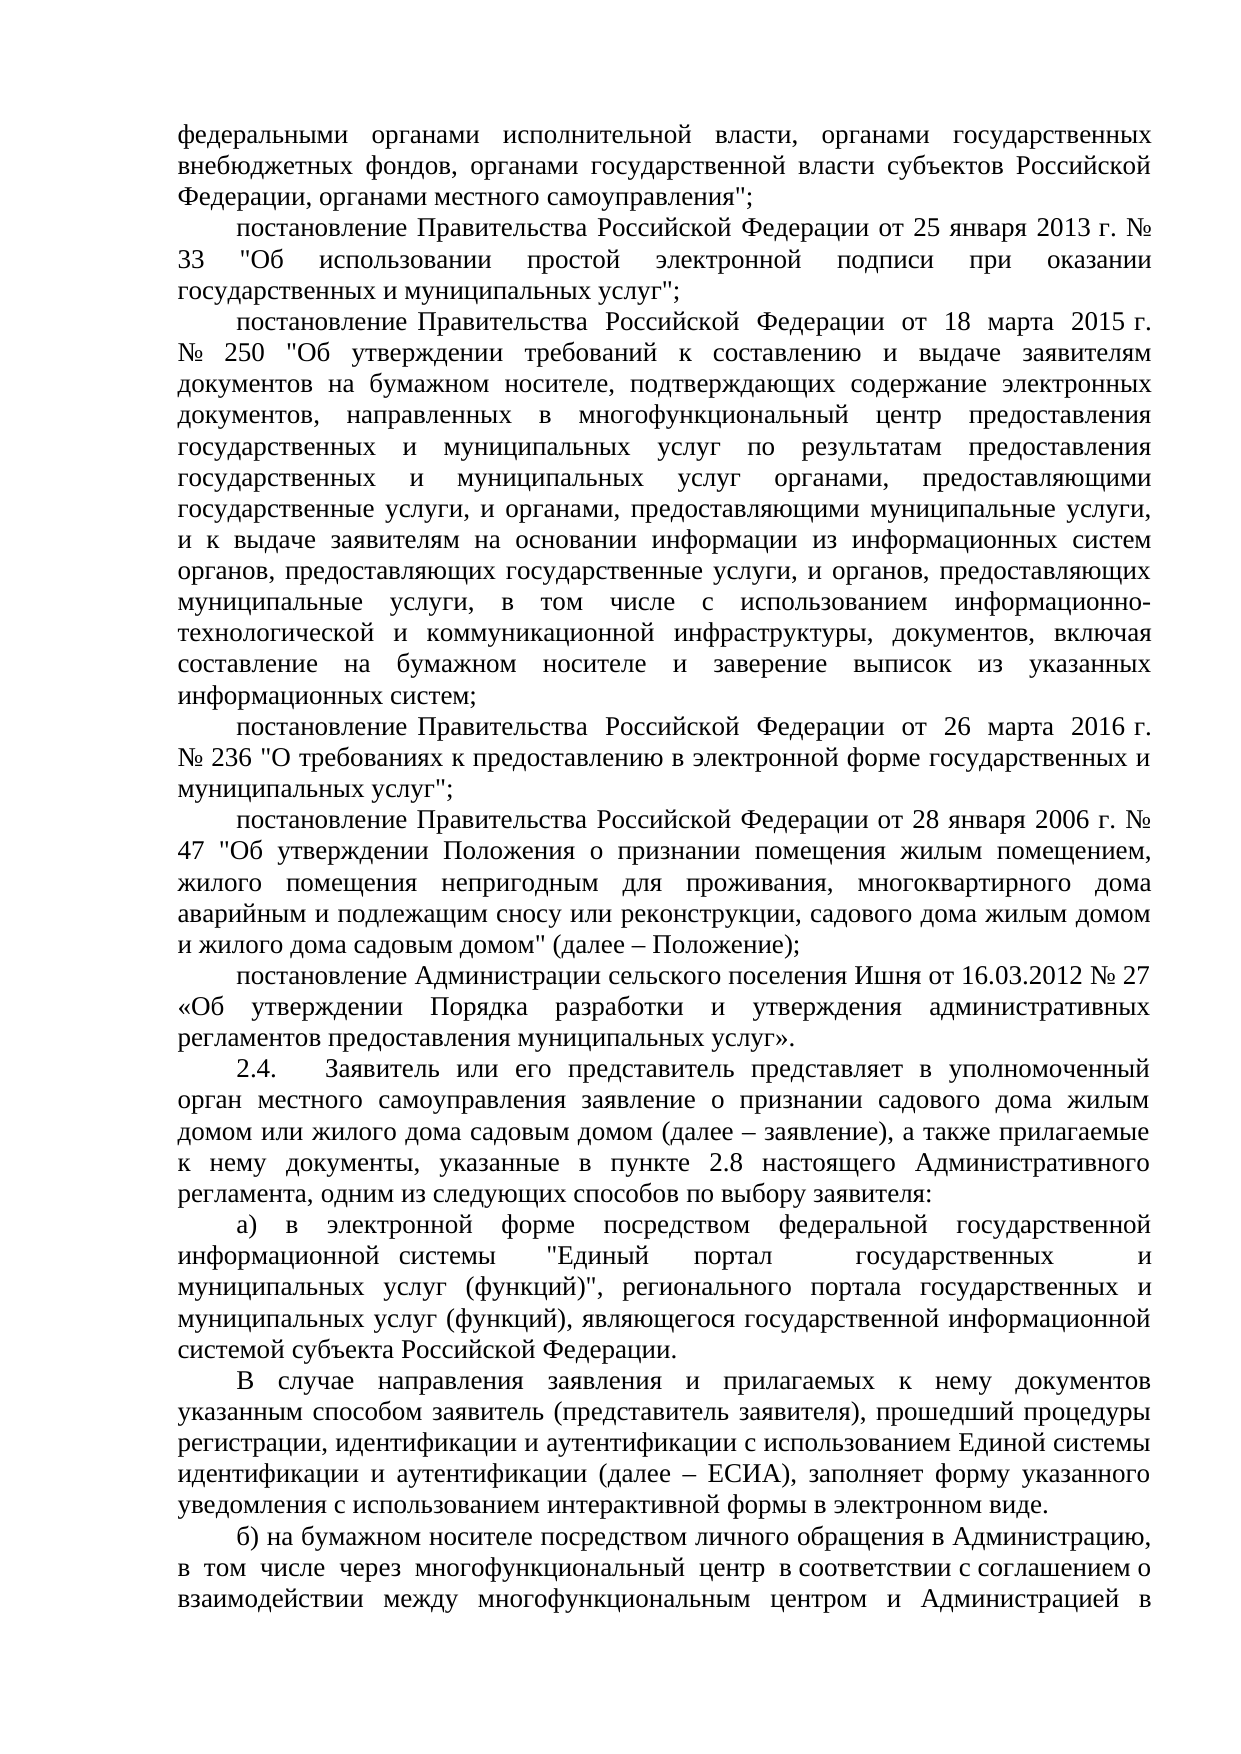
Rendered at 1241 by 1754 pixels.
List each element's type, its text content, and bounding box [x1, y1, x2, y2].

text В случае направления заявления и прилагаемых к нему документов указанным способом заявитель (представитель заявителя), прошедший процедуры регистрации, идентификации и аутентификации с использованием Единой системы идентификации и аутентификации (далее – ЕСИА), заполняет форму указанного уведомления с использованием интерактивной формы в электронном виде. [177, 1364, 1152, 1520]
list Заявитель или его представитель представляет в уполномоченный орган местного самоуправления заявление о признании садового дома жилым домом или жилого дома садовым домом (далее – заявление), а также прилагаемые к нему документы, указанные в пункте 2.8 настоящего Административного регламента, одним из следующих способов по выбору заявителя: [177, 1052, 1151, 1208]
text постановление Правительства Российской Федерации от 18 марта 2015 г. № 250 "Об утверждении требований к составлению и выдаче заявителям документов на бумажном носителе, подтверждающих содержание электронных документов, направленных в многофункциональный центр предоставления государственных и муниципальных услуг по результатам предоставления государственных и муниципальных услуг органами, предоставляющими государственные услуги, и органами, предоставляющими муниципальные услуги, и к выдаче заявителям на основании информации из информационных систем органов, предоставляющих государственные услуги, и органов, предоставляющих муниципальные услуги, в том числе с использованием информационно- технологической и коммуникационной инфраструктуры, документов, включая составление на бумажном носителе и заверение выписок из указанных информационных систем; [177, 305, 1152, 710]
text а) в электронной форме посредством федеральной государственной информационной системы "Единый портал государственных и муниципальных услуг (функций)", регионального портала государственных и муниципальных услуг (функций), являющегося государственной информационной системой субъекта Российской Федерации. [177, 1208, 1152, 1364]
text постановление Правительства Российской Федерации от 25 января 2013 г. № 33 "Об использовании простой электронной подписи при оказании государственных и муниципальных услуг"; [177, 212, 1152, 305]
text постановление Правительства Российской Федерации от 26 марта 2016 г. № 236 "О требованиях к предоставлению в электронной форме государственных и муниципальных услуг"; [177, 710, 1152, 803]
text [177, 1520, 1152, 1613]
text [177, 118, 1152, 212]
text постановление Правительства Российской Федерации от 28 января 2006 г. № 47 "Об утверждении Положения о признании помещения жилым помещением, жилого помещения непригодным для проживания, многоквартирного дома аварийным и подлежащим сносу или реконструкции, садового дома жилым домом и жилого дома садовым домом" (далее – Положение); [177, 803, 1152, 959]
text постановление Администрации сельского поселения Ишня от 16.03.2012 № 27 «Об утверждении Порядка разработки и утверждения административных регламентов предоставления муниципальных услуг». [177, 959, 1151, 1052]
